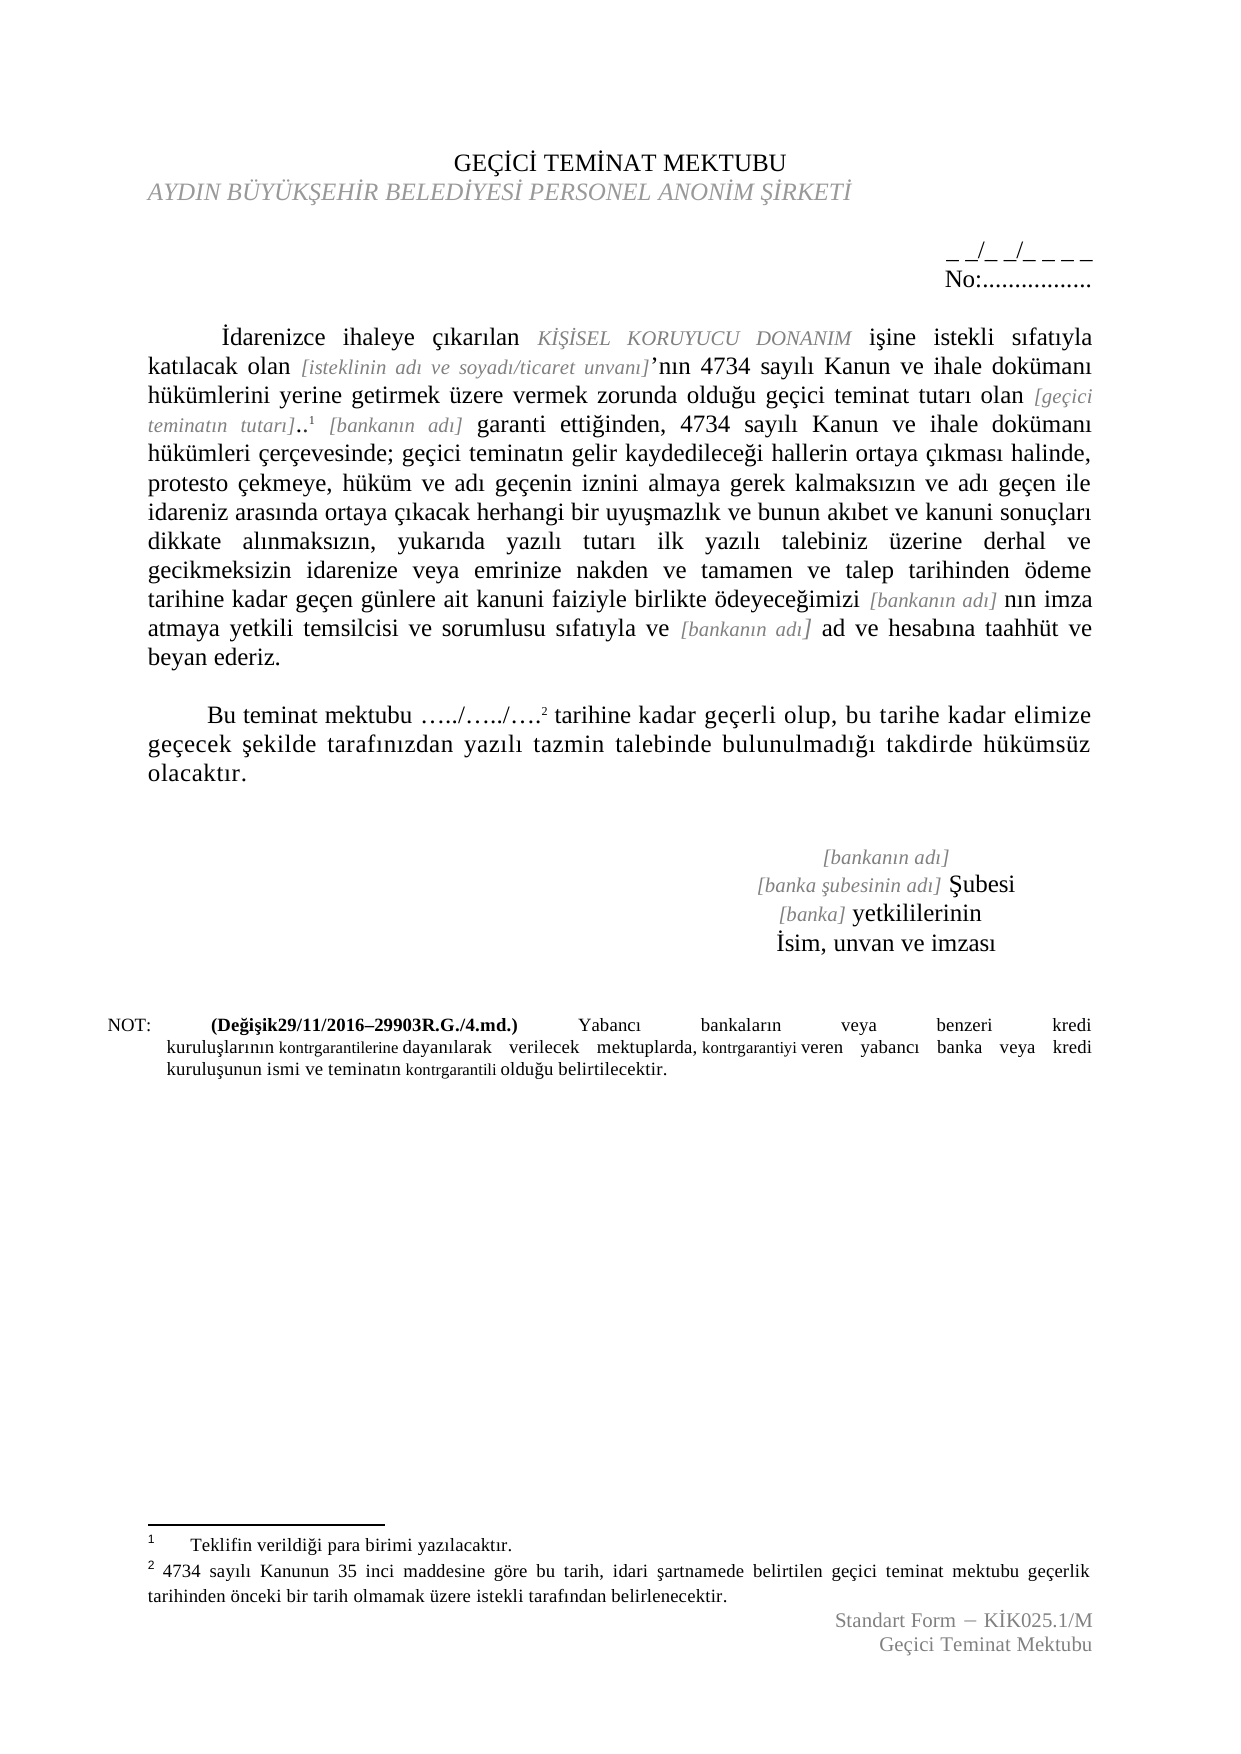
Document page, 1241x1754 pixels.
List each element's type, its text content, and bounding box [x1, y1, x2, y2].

text [bankanın adı] [679, 845, 1092, 869]
text NOT: (Değişik29/11/2016–29903R.G./4.md.) Yabancı bankaların veya benzeri kredi kuruluşlarının kontrgarantilerine dayanılarak verilecek mektuplarda, kontrgarantiyi veren yabancı banka veya kredi kuruluşunun ismi ve teminatın kontrgarantili olduğu belirtilecektir. [107, 1014, 1092, 1080]
text İdarenizce ihaleye çıkarılan KİŞİSEL KORUYUCU DONANIM işine istekli sıfatıyla katılacak olan [isteklinin adı ve soyadı/ticaret unvanı]’nın 4734 sayılı Kanun ve ihale dokümanı hükümlerini yerine getirmek üzere vermek zorunda olduğu geçici teminat tutarı olan [geçici teminatın tutarı].. [bankanın adı] garanti ettiğinden, 4734 sayılı Kanun ve ihale dokümanı hükümleri çerçevesinde; geçici teminatın gelir kaydedileceği hallerin ortaya çıkması halinde, protesto çekmeye, hüküm ve adı geçenin iznini almaya gerek kalmaksızın ve adı geçen ile idareniz arasında ortaya çıkacak herhangi bir uyuşmazlık ve bunun akıbet ve kanuni sonuçları dikkate alınmaksızın, yukarıda yazılı tutarı ilk yazılı talebiniz üzerine derhal ve gecikmeksizin idarenize veya emrinize nakden ve tamamen ve talep tarihinden ödeme tarihine kadar geçen günlere ait kanuni faiziyle birlikte ödeyeceğimizi [bankanın adı] nın imza atmaya yetkili temsilcisi ve sorumlusu sıfatıyla ve [bankanın adı] ad ve hesabına taahhüt ve beyan ederiz. [148, 322, 1092, 671]
text Bu teminat mektubu …../…../…. tarihine kadar geçerli olup, bu tarihe kadar elimize geçecek şekilde tarafınızdan yazılı tazmin talebinde bulunulmadığı takdirde hükümsüz olacaktır. [148, 700, 1092, 787]
subtitle GEÇİCİ TEMİNAT MEKTUBU [148, 148, 1092, 177]
text İsim, unvan ve imzası [679, 927, 1092, 956]
text [banka] yetkililerinin [148, 898, 1092, 927]
text No:................. [148, 264, 1092, 293]
text _ _/_ _/_ _ _ _ [148, 235, 1092, 264]
text [banka şubesinin adı] Şubesi [679, 869, 1092, 898]
text AYDIN BÜYÜKŞEHİR BELEDİYESİ PERSONEL ANONİM ŞİRKETİ [148, 177, 1092, 206]
